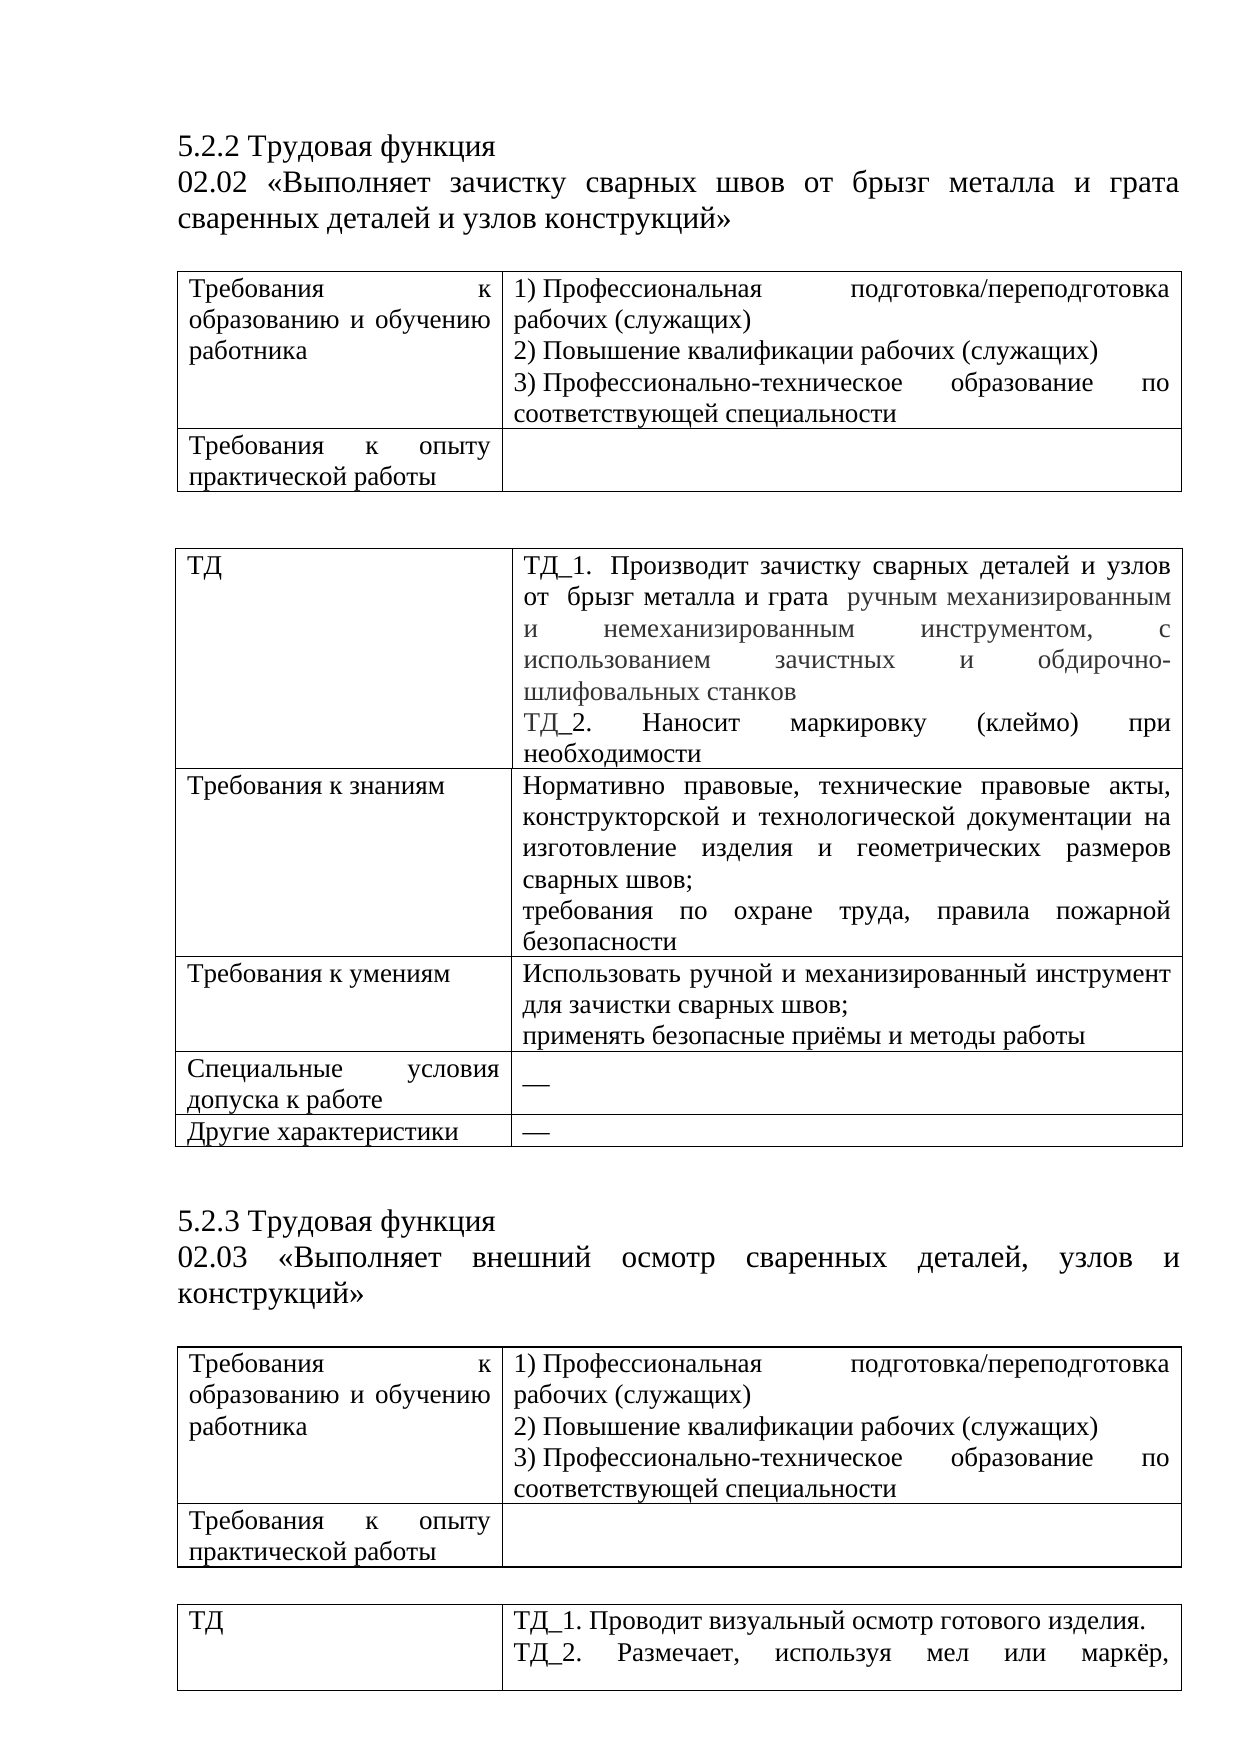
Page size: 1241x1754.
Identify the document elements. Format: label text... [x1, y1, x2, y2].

table_header ТД_1. Производит зачистку сварных деталей и узлов от брызг металла и грата ручным механизированным и немеханизированным инструментом, с использованием зачистных и обдирочно-шлифовальных станков ТД_2. Наносит маркировку (клеймо) при необходимости [513, 549, 1182, 768]
table_cell Нормативно правовые, технические правовые акты, конструкторской и технологической документации на изготовление изделия и геометрических размеров сварных швов; требования по охране труда, правила пожарной безопасности [512, 769, 1182, 956]
table_header Требования к образованию и обучению работника [178, 272, 502, 428]
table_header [503, 1605, 1181, 1690]
table_header ТД [176, 549, 512, 768]
list 5.2.2 Трудовая функция [177, 127, 1181, 163]
table_cell Специальные условия допуска к работе [176, 1052, 511, 1114]
table_cell Требования к опыту практической работы [178, 1504, 502, 1566]
table_cell Другие характеристики [176, 1115, 511, 1146]
list 02.03 «Выполняет внешний осмотр сваренных деталей, узлов и конструкций» [177, 1238, 1181, 1310]
table_header ТД [178, 1605, 502, 1690]
list 02.02 «Выполняет зачистку сварных швов от брызг металла и грата сваренных деталей и узлов конструкций» [177, 163, 1181, 235]
table_cell ― [512, 1115, 1182, 1146]
table_cell Требования к знаниям [176, 769, 511, 956]
table_cell Требования к умениям [176, 957, 511, 1051]
table_cell Использовать ручной и механизированный инструмент для зачистки сварных швов; применять безопасные приёмы и методы работы [512, 957, 1182, 1051]
table_cell Требования к опыту практической работы [178, 429, 502, 491]
table_header Требования к образованию и обучению работника [178, 1348, 502, 1503]
table_header 1) Профессиональная подготовка/переподготовка рабочих (служащих) 2) Повышение квалификации рабочих (служащих) 3) Профессионально-техническое образование по соответствующей специальности [503, 1348, 1181, 1503]
table_cell [503, 1504, 1181, 1566]
list 5.2.3 Трудовая функция [177, 1203, 1181, 1238]
table_header 1) Профессиональная подготовка/переподготовка рабочих (служащих) 2) Повышение квалификации рабочих (служащих) 3) Профессионально-техническое образование по соответствующей специальности [503, 272, 1181, 428]
table_cell [503, 429, 1181, 491]
table_cell ― [512, 1052, 1182, 1114]
